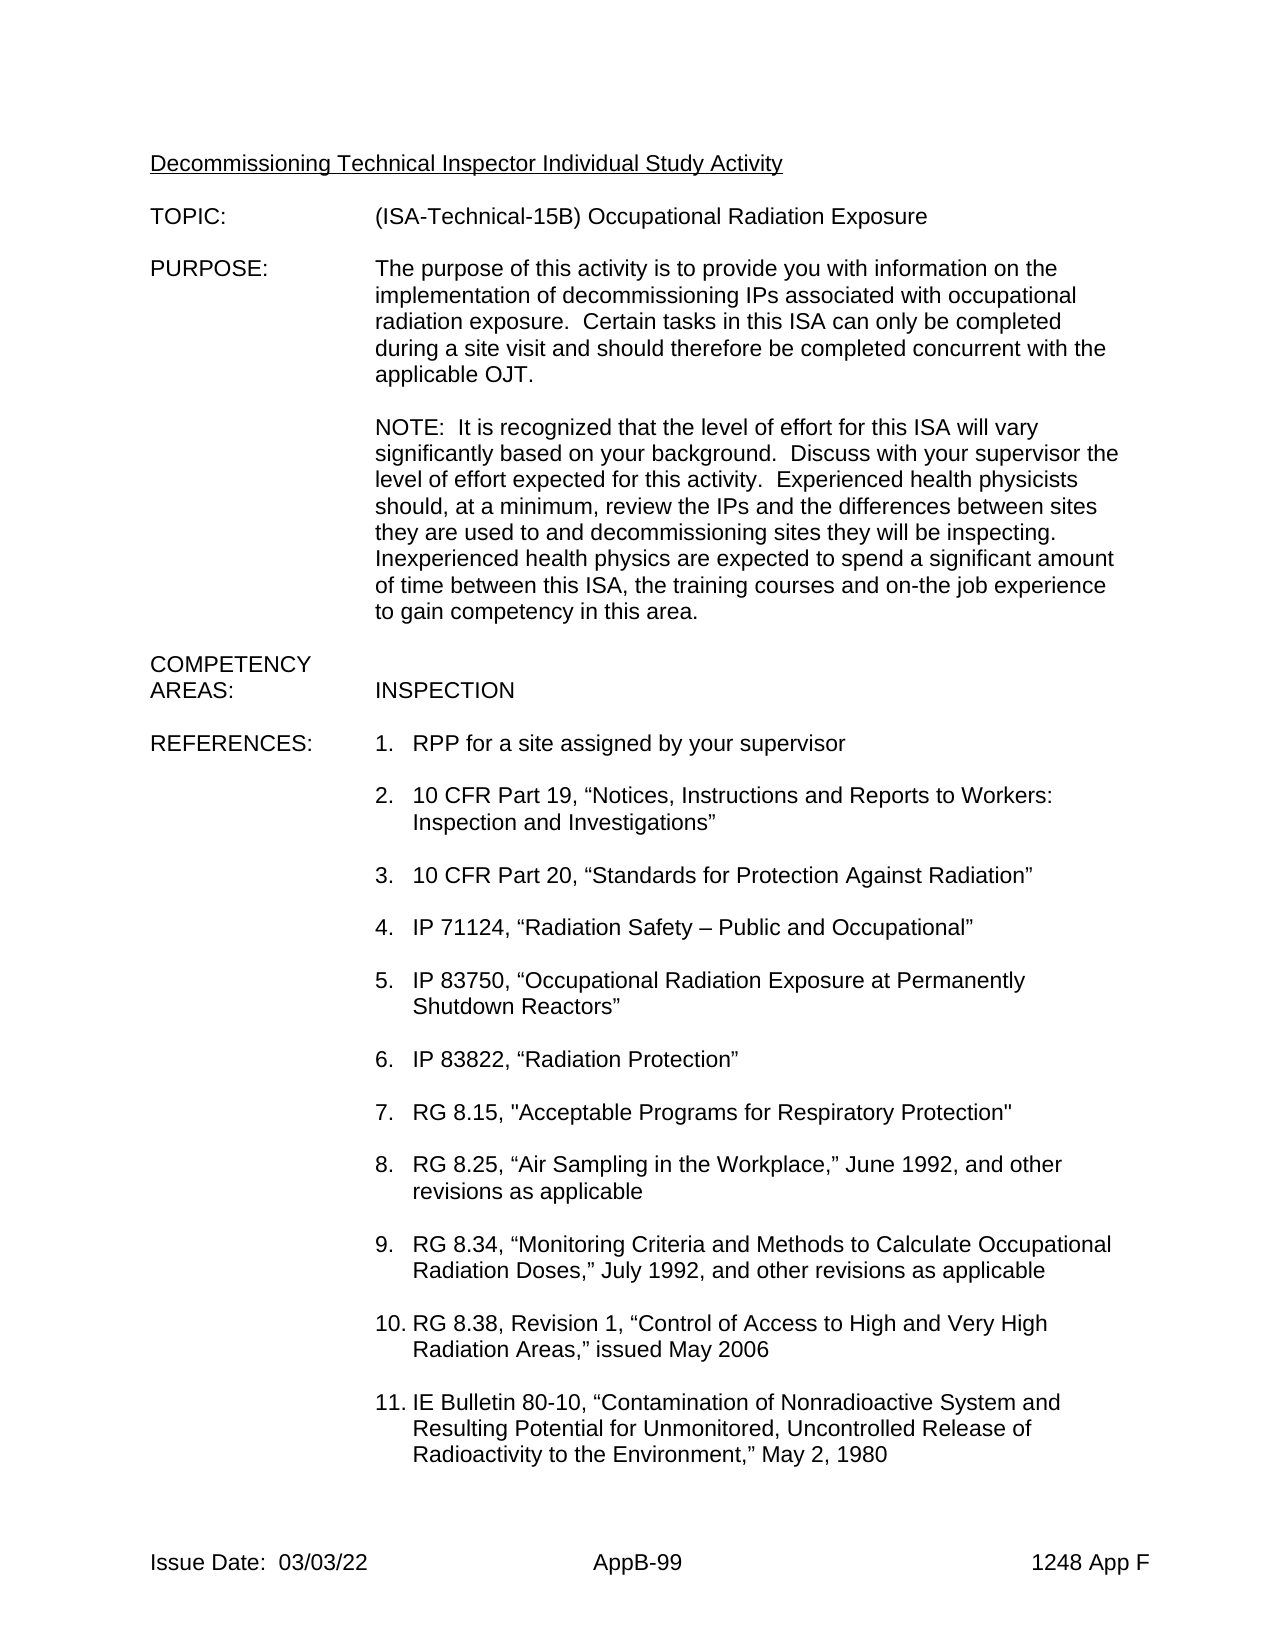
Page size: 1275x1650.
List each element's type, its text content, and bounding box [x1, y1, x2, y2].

list 10 CFR Part 20, “Standards for Protection Against Radiation” [375, 862, 1125, 888]
text NOTE: It is recognized that the level of effort for this ISA will vary significantly based on your background. Discuss with your supervisor the level of effort expected for this activity. Experienced health physicists should, at a minimum, review the IPs and the differences between sites they are used to and decommissioning sites they will be inspecting. Inexperienced health physics are expected to spend a significant amount of time between this ISA, the training courses and on-the job experience to gain competency in this area. [150, 413, 1125, 624]
list RG 8.34, “Monitoring Criteria and Methods to Calculate Occupational Radiation Doses,” July 1992, and other revisions as applicable [375, 1231, 1125, 1283]
text COMPETENCY [150, 651, 1125, 677]
list RG 8.38, Revision 1, “Control of Access to High and Very High Radiation Areas,” issued May 2006 [375, 1309, 1125, 1362]
text REFERENCES: 1. RPP for a site assigned by your supervisor [150, 730, 1125, 756]
list IP 83750, “Occupational Radiation Exposure at Permanently Shutdown Reactors” [375, 967, 1125, 1020]
list IP 71124, “Radiation Safety – Public and Occupational” [375, 914, 1125, 941]
text TOPIC: (ISA-Technical-15B) Occupational Radiation Exposure [150, 203, 1125, 229]
text PURPOSE: The purpose of this activity is to provide you with information on the implementation of decommissioning IPs associated with occupational radiation exposure. Certain tasks in this ISA can only be completed during a site visit and should therefore be completed concurrent with the applicable OJT. [150, 255, 1125, 387]
list RG 8.25, “Air Sampling in the Workplace,” June 1992, and other revisions as applicable [375, 1151, 1125, 1204]
text AREAS: INSPECTION [150, 677, 1125, 703]
list 10 CFR Part 19, “Notices, Instructions and Reports to Workers: Inspection and Investigations” [375, 782, 1125, 835]
list IE Bulletin 80-10, “Contamination of Nonradioactive System and Resulting Potential for Unmonitored, Uncontrolled Release of Radioactivity to the Environment,” May 2, 1980 [375, 1389, 1125, 1468]
list RG 8.15, "Acceptable Programs for Respiratory Protection" [375, 1099, 1125, 1125]
list IP 83822, “Radiation Protection” [375, 1046, 1125, 1072]
text Decommissioning Technical Inspector Individual Study Activity [150, 150, 1125, 176]
